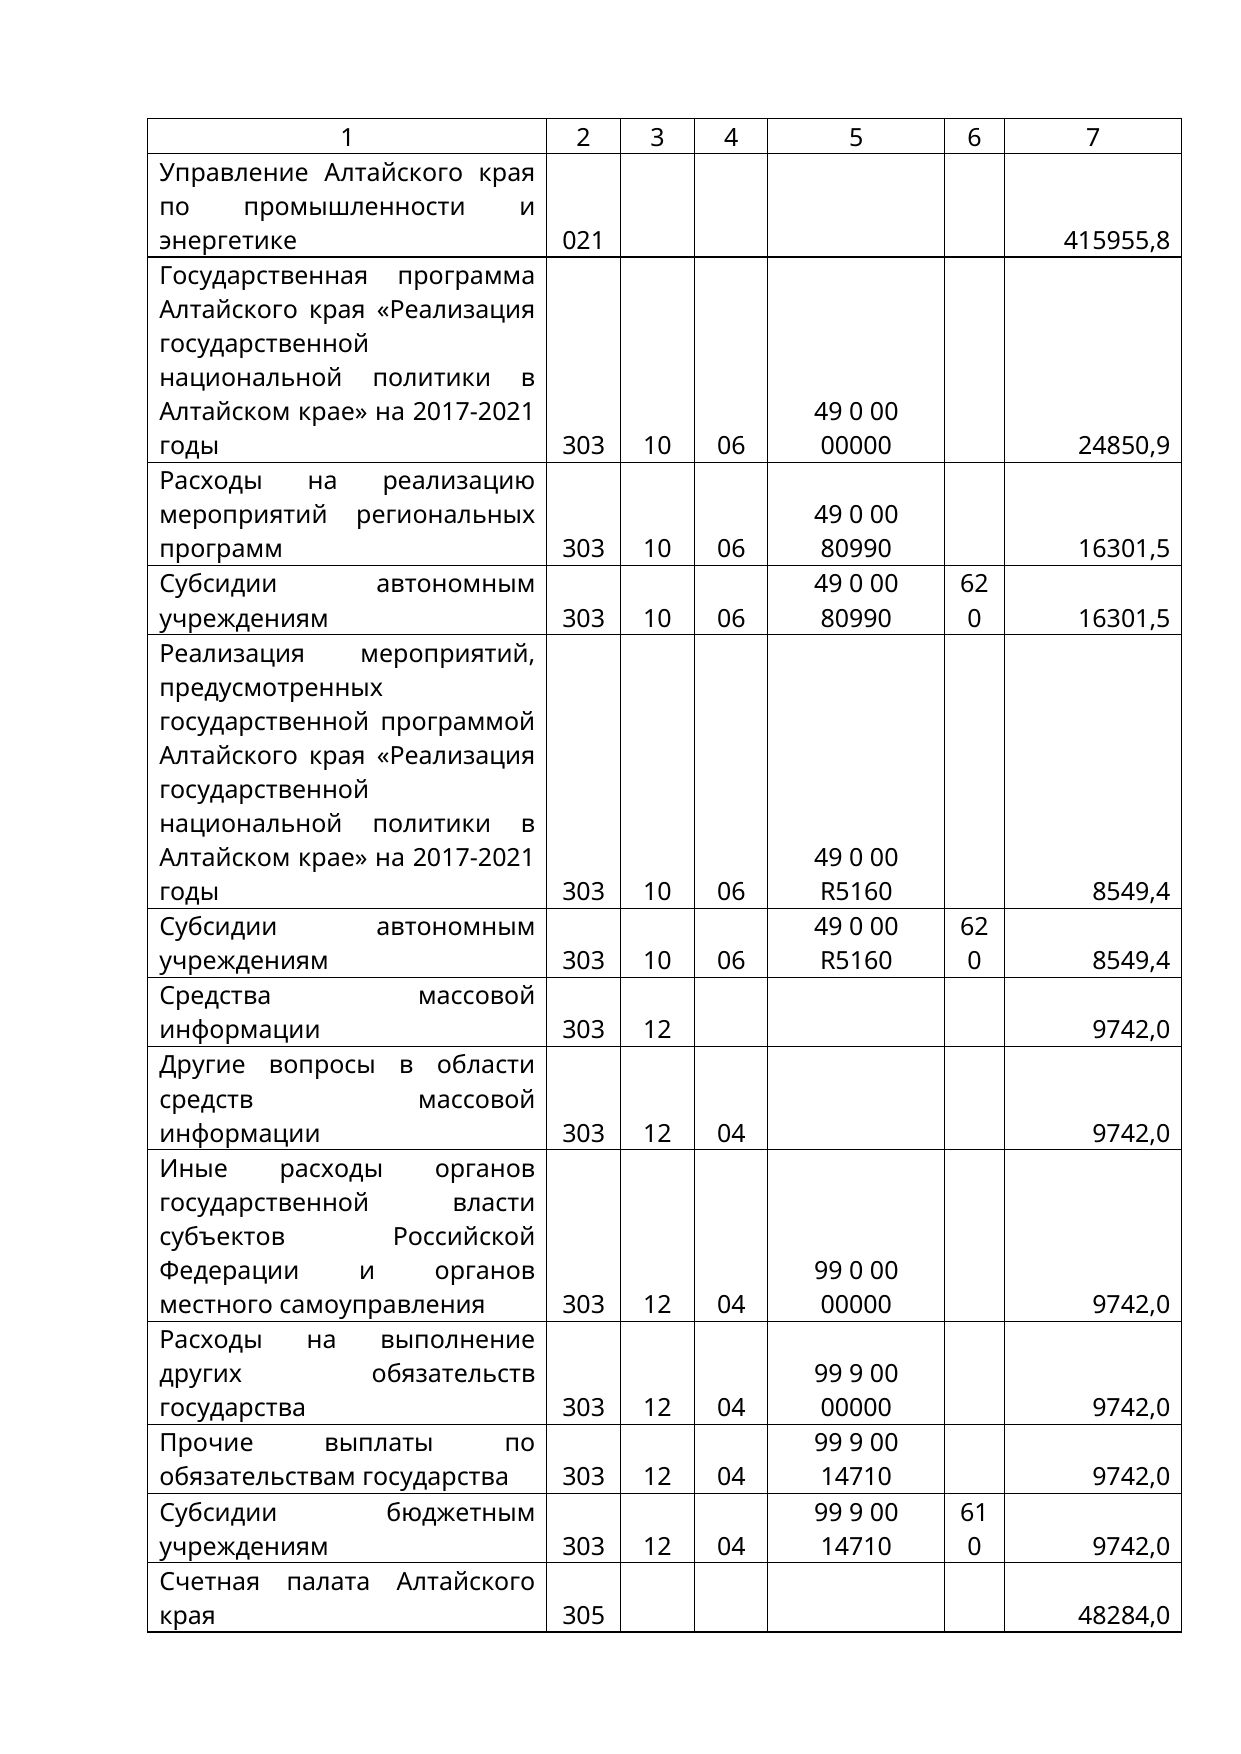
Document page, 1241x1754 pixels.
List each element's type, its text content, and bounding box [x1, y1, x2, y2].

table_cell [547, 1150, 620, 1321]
table_header 7 [1005, 119, 1181, 153]
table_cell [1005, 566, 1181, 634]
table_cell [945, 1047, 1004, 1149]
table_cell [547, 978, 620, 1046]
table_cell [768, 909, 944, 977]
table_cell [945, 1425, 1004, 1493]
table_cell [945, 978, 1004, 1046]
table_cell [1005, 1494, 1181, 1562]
table_header 4 [695, 119, 767, 153]
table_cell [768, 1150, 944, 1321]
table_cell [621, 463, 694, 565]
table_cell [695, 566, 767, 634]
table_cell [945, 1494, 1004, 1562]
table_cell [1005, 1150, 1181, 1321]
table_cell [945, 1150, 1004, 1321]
table_cell [621, 154, 694, 256]
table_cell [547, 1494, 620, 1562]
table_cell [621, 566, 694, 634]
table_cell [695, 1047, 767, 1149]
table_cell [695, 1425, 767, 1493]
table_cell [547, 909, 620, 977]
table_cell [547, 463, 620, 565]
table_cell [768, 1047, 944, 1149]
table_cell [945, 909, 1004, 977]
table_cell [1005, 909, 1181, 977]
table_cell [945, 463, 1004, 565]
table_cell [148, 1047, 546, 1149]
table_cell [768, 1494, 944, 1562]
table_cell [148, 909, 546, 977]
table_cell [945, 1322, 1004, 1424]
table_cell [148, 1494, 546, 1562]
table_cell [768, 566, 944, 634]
table_header 1 [148, 119, 546, 153]
table_cell Управление Алтайского края по промышленности и энергетике [148, 154, 546, 256]
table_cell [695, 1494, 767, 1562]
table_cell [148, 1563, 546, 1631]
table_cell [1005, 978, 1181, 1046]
table_header 6 [945, 119, 1004, 153]
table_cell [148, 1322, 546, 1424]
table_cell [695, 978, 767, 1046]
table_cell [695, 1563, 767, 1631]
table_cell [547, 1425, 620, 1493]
table_cell [945, 154, 1004, 256]
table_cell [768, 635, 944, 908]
table_cell [768, 154, 944, 256]
table_cell 021 [547, 154, 620, 256]
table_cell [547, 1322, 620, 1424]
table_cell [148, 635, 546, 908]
table_cell [695, 154, 767, 256]
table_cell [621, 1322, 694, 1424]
table_header 3 [621, 119, 694, 153]
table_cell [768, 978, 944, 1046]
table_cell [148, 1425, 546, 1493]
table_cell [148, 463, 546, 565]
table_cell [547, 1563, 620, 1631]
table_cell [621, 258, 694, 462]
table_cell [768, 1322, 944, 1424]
table_header 5 [768, 119, 944, 153]
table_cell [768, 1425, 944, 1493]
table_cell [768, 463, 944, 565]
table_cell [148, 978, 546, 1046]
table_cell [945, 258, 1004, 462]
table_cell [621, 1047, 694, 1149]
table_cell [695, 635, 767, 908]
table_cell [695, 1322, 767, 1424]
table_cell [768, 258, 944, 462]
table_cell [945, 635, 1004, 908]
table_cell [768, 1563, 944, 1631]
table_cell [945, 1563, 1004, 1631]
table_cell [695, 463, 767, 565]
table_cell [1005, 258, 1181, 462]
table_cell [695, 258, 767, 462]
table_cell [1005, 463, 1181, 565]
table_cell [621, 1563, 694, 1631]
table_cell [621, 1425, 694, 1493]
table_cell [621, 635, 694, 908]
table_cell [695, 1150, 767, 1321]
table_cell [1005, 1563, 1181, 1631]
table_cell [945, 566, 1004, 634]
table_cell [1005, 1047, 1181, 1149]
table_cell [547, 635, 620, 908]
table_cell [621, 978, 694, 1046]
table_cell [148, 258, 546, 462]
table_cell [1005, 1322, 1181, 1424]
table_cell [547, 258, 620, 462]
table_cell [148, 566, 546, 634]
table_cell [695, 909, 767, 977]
table_cell 415955,8 [1005, 154, 1181, 256]
table_header 2 [547, 119, 620, 153]
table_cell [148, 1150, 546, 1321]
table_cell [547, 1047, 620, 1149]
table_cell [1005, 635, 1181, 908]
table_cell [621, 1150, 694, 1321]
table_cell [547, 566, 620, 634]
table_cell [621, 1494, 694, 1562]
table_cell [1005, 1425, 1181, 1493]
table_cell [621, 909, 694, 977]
